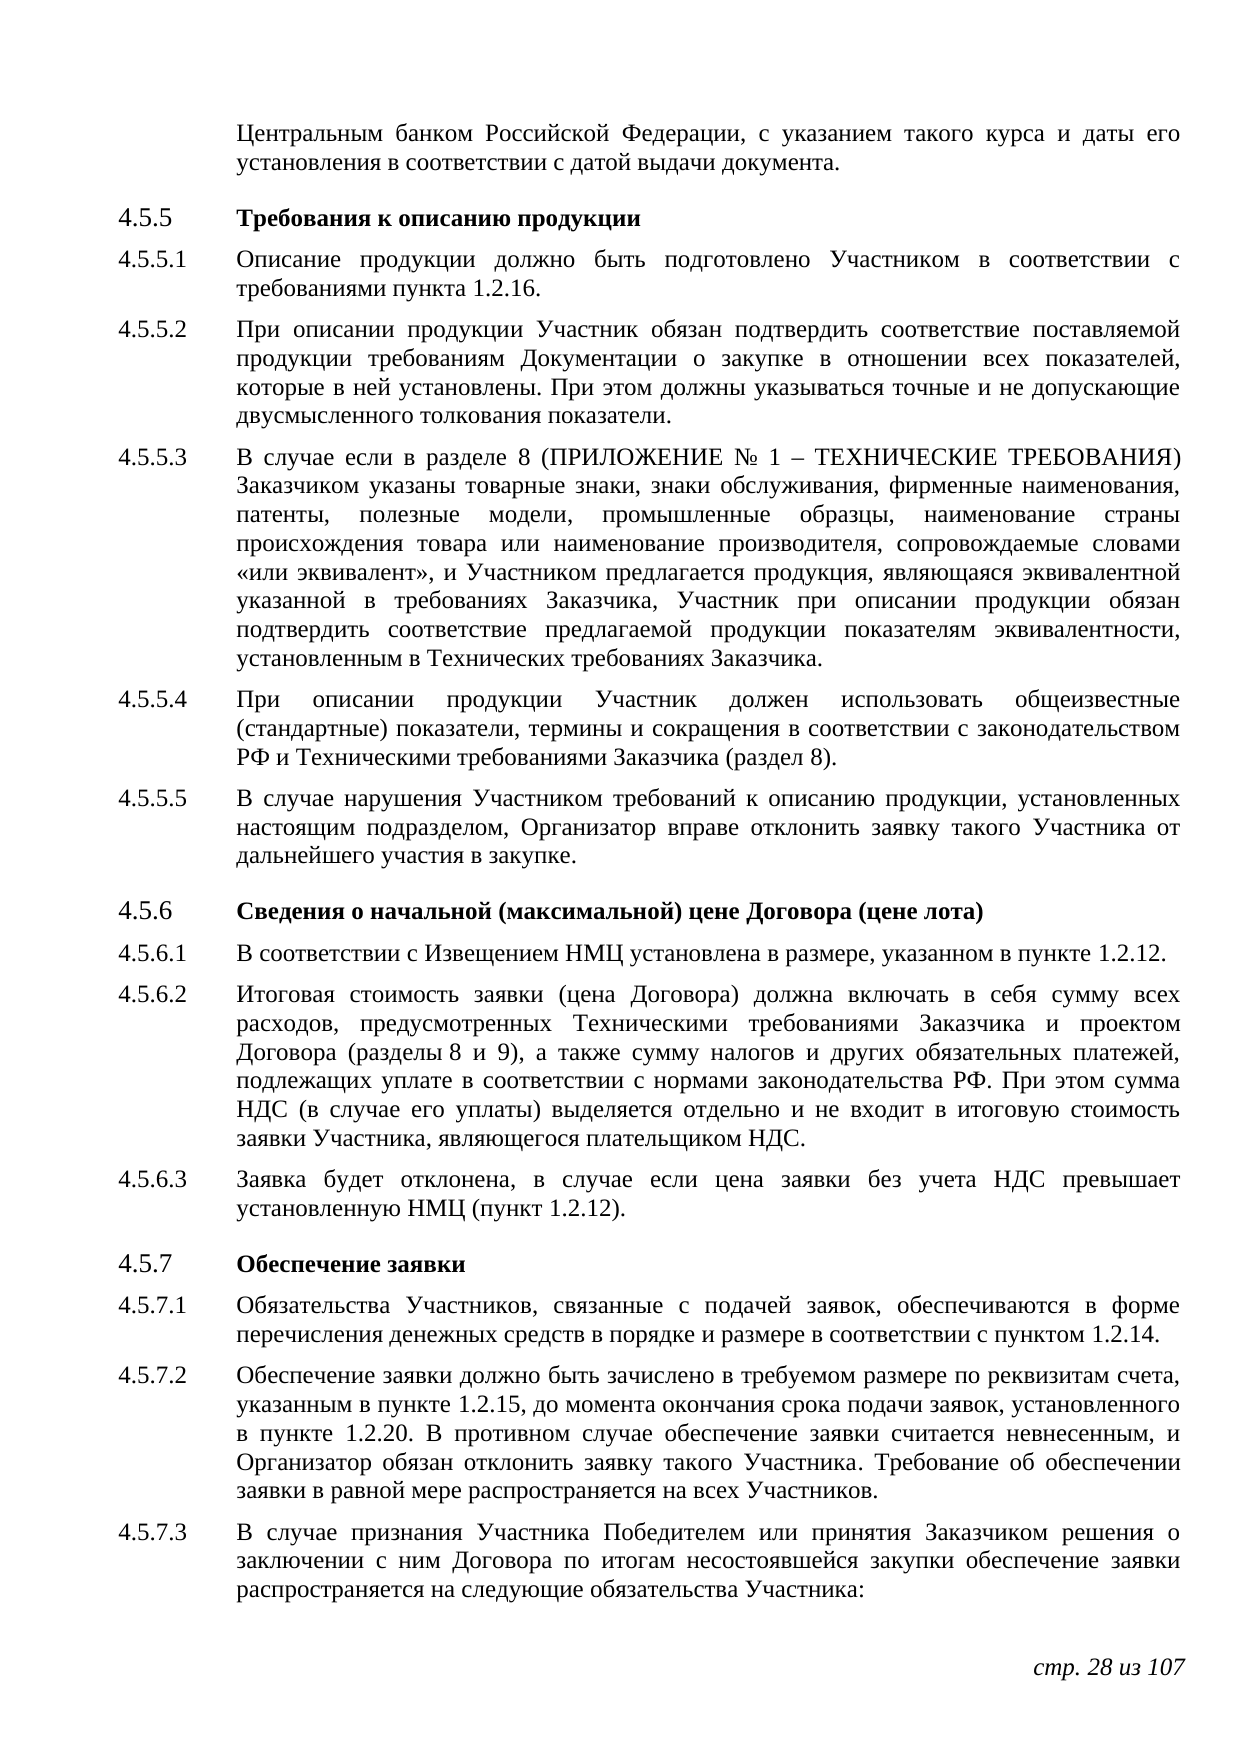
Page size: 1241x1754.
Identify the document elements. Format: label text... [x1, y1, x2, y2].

text Итоговая стоимость заявки (цена Договора) должна включать в себя сумму всех расходов, предусмотренных Техническими требованиями Заказчика и проектом Договора (разделы 8 и 9), а также сумму налогов и других обязательных платежей, подлежащих уплате в соответствии с нормами законодательства РФ. При этом сумма НДС (в случае его уплаты) выделяется отдельно и не входит в итоговую стоимость заявки Участника, являющегося плательщиком НДС. [118, 979, 1181, 1152]
text Требования к описанию продукции [118, 201, 1181, 232]
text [236, 118, 1181, 176]
text Обеспечение заявки должно быть зачислено в требуемом размере по реквизитам счета, указанным в пункте 1.2.15, до момента окончания срока подачи заявок, установленного в пункте 1.2.20. В противном случае обеспечение заявки считается невнесенным, и Организатор обязан отклонить заявку такого Участника. Требование об обеспечении заявки в равной мере распространяется на всех Участников. [118, 1360, 1181, 1504]
text При описании продукции Участник должен использовать общеизвестные (стандартные) показатели, термины и сокращения в соответствии с законодательством РФ и Техническими требованиями Заказчика (раздел 8). [118, 684, 1181, 771]
text При описании продукции Участник обязан подтвердить соответствие поставляемой продукции требованиям Документации о закупке в отношении всех показателей, которые в ней установлены. При этом должны указываться точные и не допускающие двусмысленного толкования показатели. [118, 314, 1181, 429]
text Заявка будет отклонена, в случае если цена заявки без учета НДС превышает установленную НМЦ (пункт 1.2.12). [118, 1164, 1181, 1222]
text Описание продукции должно быть подготовлено Участником в соответствии с требованиями пункта 1.2.16. [118, 244, 1181, 302]
text Сведения о начальной (максимальной) цене Договора (цене лота) [118, 894, 1181, 925]
text Обязательства Участников, связанные с подачей заявок, обеспечиваются в форме перечисления денежных средств в порядке и размере в соответствии с пунктом 1.2.14. [118, 1290, 1181, 1348]
text В случае нарушения Участником требований к описанию продукции, установленных настоящим подразделом, Организатор вправе отклонить заявку такого Участника от дальнейшего участия в закупке. [118, 783, 1181, 869]
text Обеспечение заявки [118, 1247, 1181, 1278]
text В случае если в разделе 8 (ПРИЛОЖЕНИЕ № 1 – ТЕХНИЧЕСКИЕ ТРЕБОВАНИЯ) Заказчиком указаны товарные знаки, знаки обслуживания, фирменные наименования, патенты, полезные модели, промышленные образцы, наименование страны происхождения товара или наименование производителя, сопровождаемые словами «или эквивалент», и Участником предлагается продукция, являющаяся эквивалентной указанной в требованиях Заказчика, Участник при описании продукции обязан подтвердить соответствие предлагаемой продукции показателям эквивалентности, установленным в Технических требованиях Заказчика. [118, 442, 1181, 672]
text В соответствии с Извещением НМЦ установлена в размере, указанном в пункте 1.2.12. [118, 938, 1181, 967]
text В случае признания Участника Победителем или принятия Заказчиком решения о заключении с ним Договора по итогам несостоявшейся закупки обеспечение заявки распространяется на следующие обязательства Участника: [118, 1517, 1181, 1603]
